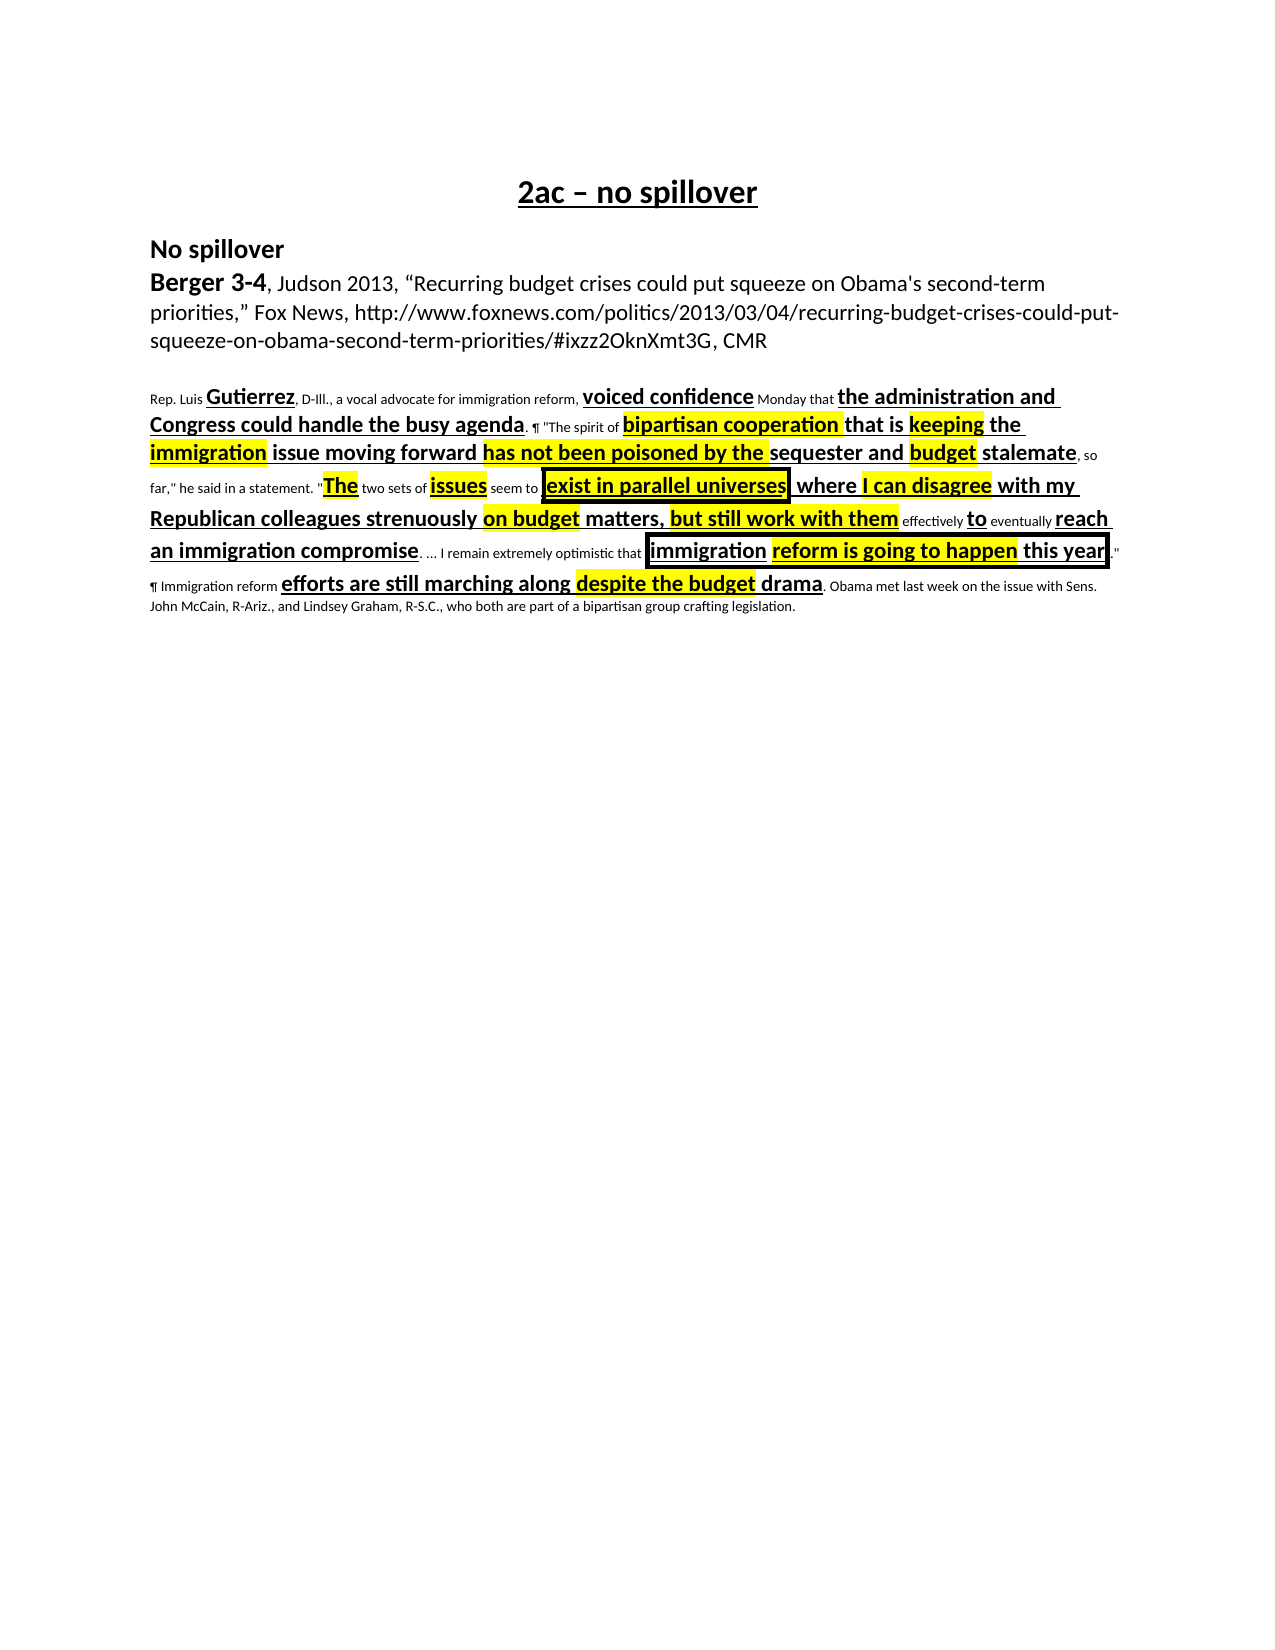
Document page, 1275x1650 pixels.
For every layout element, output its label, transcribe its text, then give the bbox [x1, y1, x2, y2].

text 2ac – no spillover [150, 171, 1125, 212]
text Berger 3-4, Judson 2013, “Recurring budget crises could put squeeze on Obama's second-term priorities,” Fox News, http://www.foxnews.com/politics/2013/03/04/recurring-budget-crises-could-put-squeeze-on-obama-second-term-priorities/#ixzz2OknXmt3G, CMR [150, 265, 1125, 354]
text No spillover [150, 232, 1125, 265]
text Rep. Luis Gutierrez, D-Ill., a vocal advocate for immigration reform, voiced confidence Monday that the administration and Congress could handle the busy agenda. ¶ "The spirit of bipartisan cooperation that is keeping the immigration issue moving forward has not been poisoned by the sequester and budget stalemate, so far," he said in a statement. "The two sets of issues seem to exist in parallel universes where I can disagree with my Republican colleagues strenuously on budget matters, but still work with them effectively to eventually reach an immigration compromise. ... I remain extremely optimistic that immigration reform is going to happen this year." ¶ Immigration reform efforts are still marching along despite the budget drama. Obama met last week on the issue with Sens. John McCain, R-Ariz., and Lindsey Graham, R-S.C., who both are part of a bipartisan group crafting legislation. [150, 382, 1125, 615]
